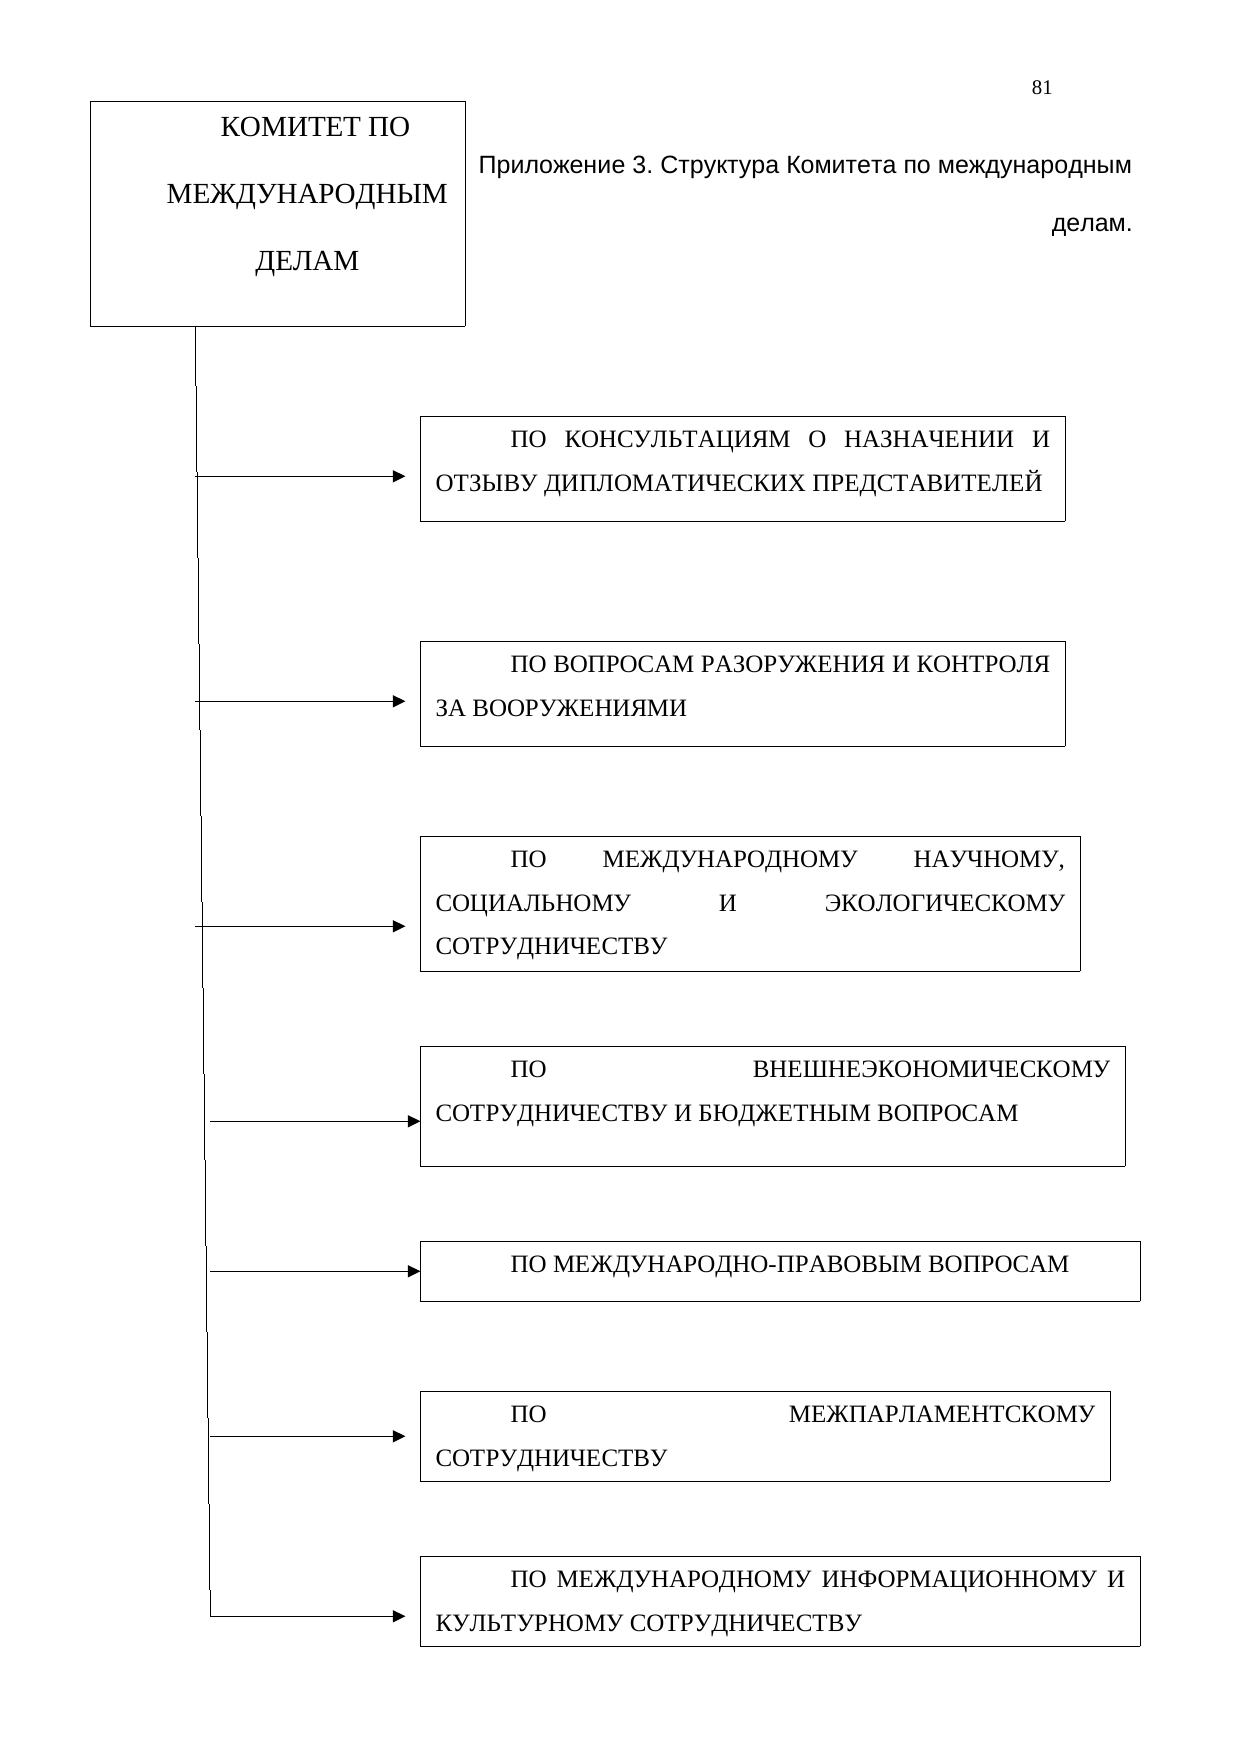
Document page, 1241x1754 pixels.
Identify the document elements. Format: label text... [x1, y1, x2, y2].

text Пропропропропропр Приложение 4. Предлагаемая структура [196, 317, 1053, 346]
text Приложение 3. Структура Комитета по международным делам. [466, 150, 1132, 237]
